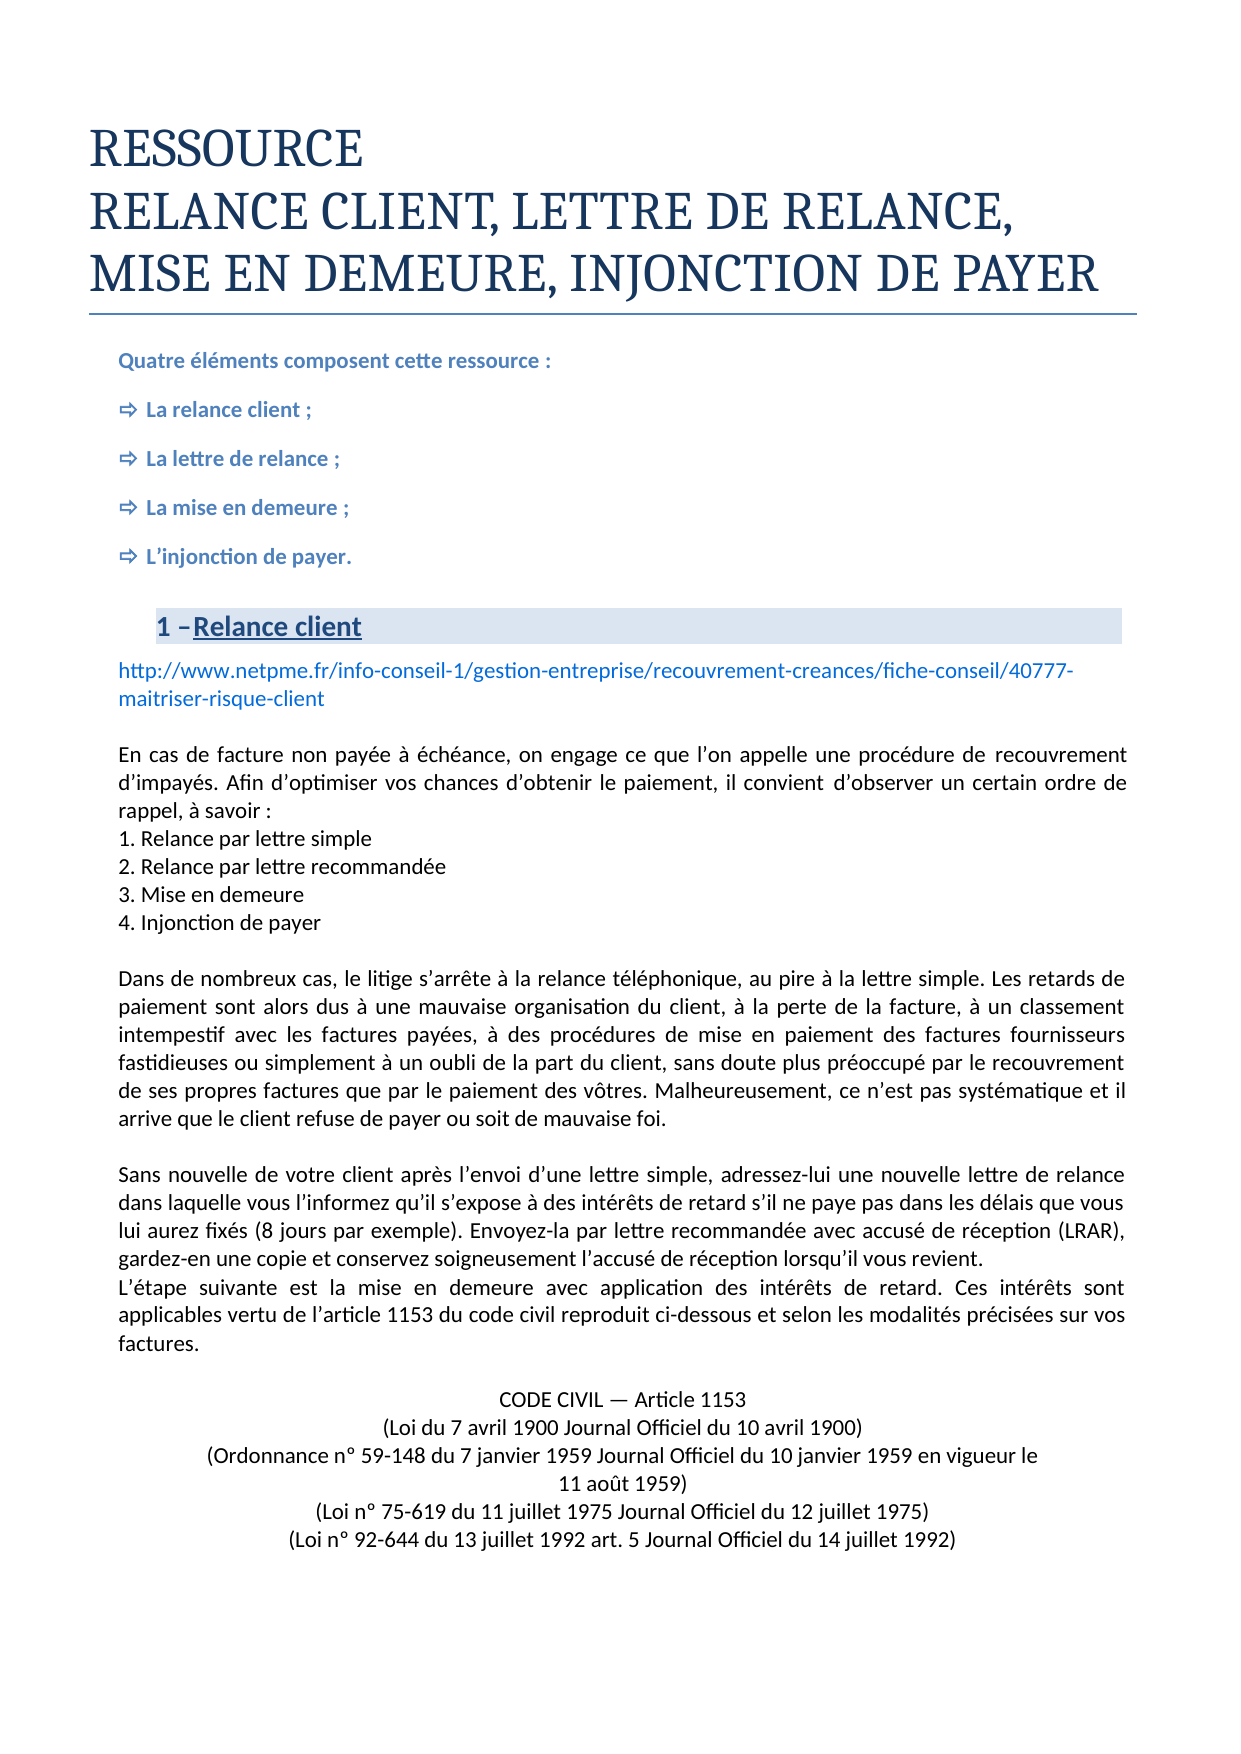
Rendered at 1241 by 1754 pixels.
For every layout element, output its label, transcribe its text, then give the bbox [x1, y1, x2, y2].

text CODE CIVIL — Article 1153 [118, 1385, 1127, 1413]
subtitle La relance client ; [118, 396, 1127, 423]
title RESSOURCE [88, 118, 1137, 180]
text http://www.netpme.fr/info-conseil-1/gestion-entreprise/recouvrement-creances/fiche-conseil/40777-maitriser-risque-client [118, 656, 1127, 712]
text 2. Relance par lettre recommandée [118, 852, 1127, 880]
text Sans nouvelle de votre client après l’envoi d’une lettre simple, adressez-lui une nouvelle lettre de relance dans laquelle vous l’informez qu’il s’expose à des intérêts de retard s’il ne paye pas dans les délais que vous lui aurez fixés (8 jours par exemple). Envoyez-la par lettre recommandée avec accusé de réception (LRAR), gardez-en une copie et conservez soigneusement l’accusé de réception lorsqu’il vous revient. [118, 1161, 1127, 1273]
subtitle L’injonction de payer. [118, 542, 1127, 570]
text (Loi nº 92-644 du 13 juillet 1992 art. 5 Journal Officiel du 14 juillet 1992) [118, 1525, 1127, 1553]
text (Loi nº 75-619 du 11 juillet 1975 Journal Officiel du 12 juillet 1975) [118, 1497, 1127, 1525]
title RELANCE CLIENT, LETTRE DE RELANCE, MISE EN DEMEURE, INJONCTION DE PAYER [88, 180, 1137, 315]
subtitle La lettre de relance ; [118, 444, 1127, 472]
text 4. Injonction de payer [118, 908, 1127, 936]
text 1. Relance par lettre simple [118, 824, 1127, 852]
subtitle La mise en demeure ; [118, 493, 1127, 521]
text 3. Mise en demeure [118, 880, 1127, 908]
text L’étape suivante est la mise en demeure avec application des intérêts de retard. Ces intérêts sont applicables vertu de l’article 1153 du code civil reproduit ci-dessous et selon les modalités précisées sur vos factures. [118, 1273, 1127, 1357]
text Dans de nombreux cas, le litige s’arrête à la relance téléphonique, au pire à la lettre simple. Les retards de paiement sont alors dus à une mauvaise organisation du client, à la perte de la facture, à un classement intempestif avec les factures payées, à des procédures de mise en paiement des factures fournisseurs fastidieuses ou simplement à un oubli de la part du client, sans doute plus préoccupé par le recouvrement de ses propres factures que par le paiement des vôtres. Malheureusement, ce n’est pas systématique et il arrive que le client refuse de payer ou soit de mauvaise foi. [118, 964, 1127, 1132]
text En cas de facture non payée à échéance, on engage ce que l’on appelle une procédure de recouvrement d’impayés. Afin d’optimiser vos chances d’obtenir le paiement, il convient d’observer un certain ordre de rappel, à savoir : [118, 740, 1127, 824]
text (Ordonnance nº 59-148 du 7 janvier 1959 Journal Officiel du 10 janvier 1959 en vigueur le [118, 1441, 1127, 1469]
subtitle Quatre éléments composent cette ressource : [118, 347, 1127, 375]
text (Loi du 7 avril 1900 Journal Officiel du 10 avril 1900) [118, 1413, 1127, 1441]
subtitle Relance client [156, 608, 1122, 644]
text 11 août 1959) [118, 1469, 1127, 1497]
